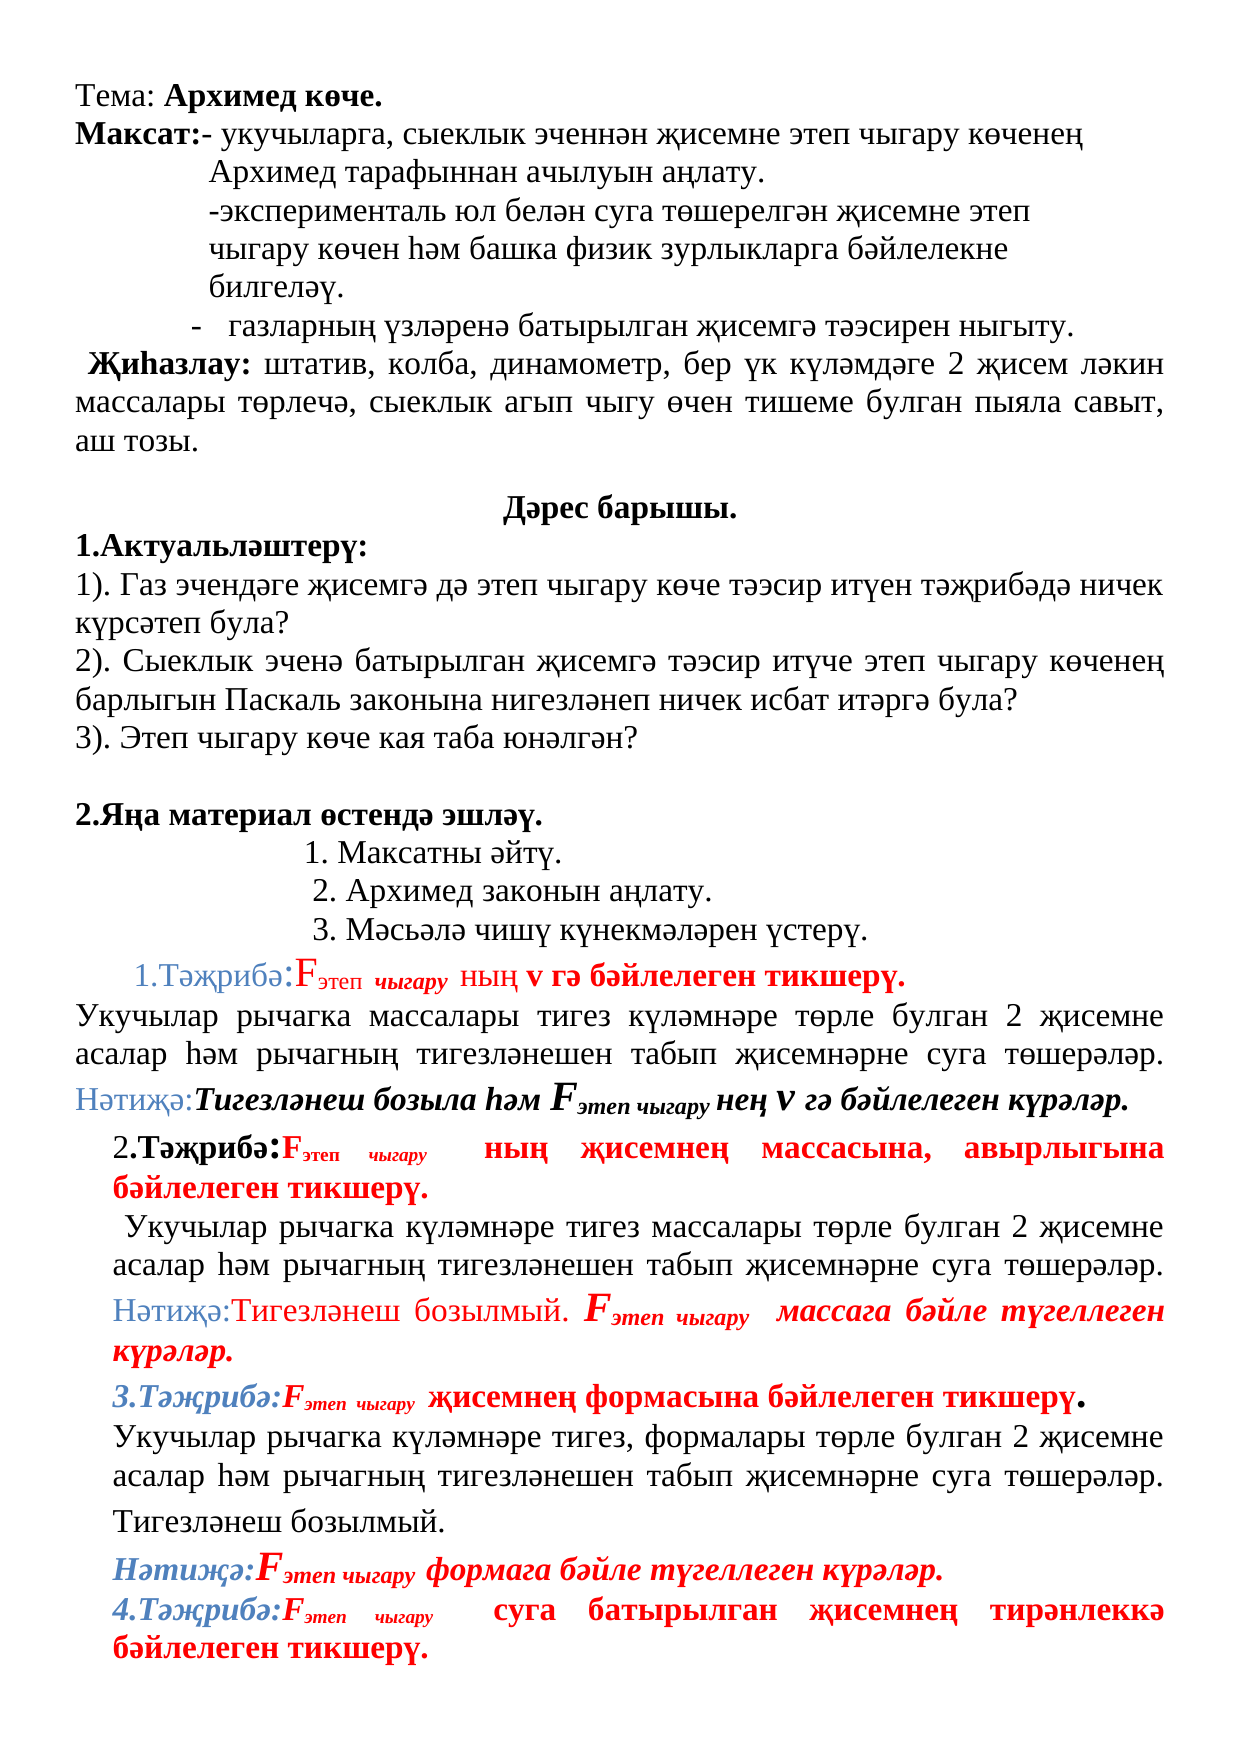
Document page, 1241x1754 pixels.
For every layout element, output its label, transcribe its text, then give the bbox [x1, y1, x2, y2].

text Җиһазлау: штатив, колба, динамометр, бер үк күләмдәге 2 җисем ләкин массалары төрлечә, сыеклык агып чыгу өчен тишеме булган пыяла савыт, аш тозы. [75, 343, 1165, 458]
text Укучылар рычагка күләмнәре тигез, формалары төрле булган 2 җисемне асалар һәм рычагның тигезләнешен табып җисемнәрне суга төшерәләр. Тигезләнеш бозылмый. [112, 1417, 1165, 1541]
text 2.Тәҗрибә:Fэтеп чыгару ның җисемнең массасына, авырлыгына бәйлелеген тикшерү. [112, 1119, 1165, 1206]
text 1. Максатны әйтү. [195, 832, 1165, 870]
text Нәтиҗә:Fэтеп чыгару формага бәйле түгеллеген күрәләр. [112, 1541, 1165, 1589]
text билгеләү. [75, 267, 1165, 305]
text 2). Сыеклык эченә батырылган җисемгә тәэсир итүче этеп чыгару көченең барлыгын Паскаль законына нигезләнеп ничек исбат итәргә була? [75, 640, 1165, 717]
text Максат:- укучыларга, сыеклык эченнән җисемне этеп чыгару көченең [75, 113, 1165, 152]
text -эксперименталь юл белән суга төшерелгән җисемне этеп [75, 190, 1165, 228]
text 3). Этеп чыгару көче кая таба юнәлгән? [75, 717, 1165, 755]
text чыгару көчен һәм башка физик зурлыкларга бәйлелекне [75, 228, 1165, 267]
text 1.Актуальләштерү: [75, 525, 1165, 564]
text 2.Яңа материал өстендә эшләү. [75, 794, 1165, 832]
text 3. Мәсьәлә чишү күнекмәләрен үстерү. [195, 909, 1165, 947]
text 4.Тәҗрибә:Fэтеп чыгару суга батырылган җисемнең тирәнлеккә бәйлелеген тикшерү. [112, 1589, 1165, 1666]
text Дәрес барышы. [75, 487, 1165, 525]
text Укучылар рычагка күләмнәре тигез массалары төрле булган 2 җисемне асалар һәм рычагның тигезләнешен табып җисемнәрне суга төшерәләр. Нәтиҗә:Тигезләнеш бозылмый. Fэтеп чыгару массага бәйле түгеллеген күрәләр. [112, 1206, 1165, 1369]
list газларның үзләренә батырылган җисемгә тәэсирен ныгыту. [191, 305, 1165, 343]
text Тема: Архимед көче. [75, 75, 1165, 113]
text Архимед тарафыннан ачылуын аңлату. [75, 152, 1165, 190]
text Укучылар рычагка массалары тигез күләмнәре төрле булган 2 җисемне асалар һәм рычагның тигезләнешен табып җисемнәрне суга төшерәләр. Нәтиҗә:Тигезләнеш бозыла һәм Fэтеп чыгару нең v гә бәйлелеген күрәләр. [75, 995, 1165, 1119]
text 1). Газ эчендәге җисемгә дә этеп чыгару көче тәэсир итүен тәҗрибәдә ничек күрсәтеп була? [75, 564, 1165, 640]
text 3.Тәҗрибә:Fэтеп чыгару җисемнең формасына бәйлелеген тикшерү. [112, 1369, 1165, 1417]
text 1.Тәҗрибә:Fэтеп чыгару ның v гә бәйлелеген тикшерү. [75, 947, 1165, 995]
text 2. Архимед законын аңлату. [195, 870, 1165, 909]
